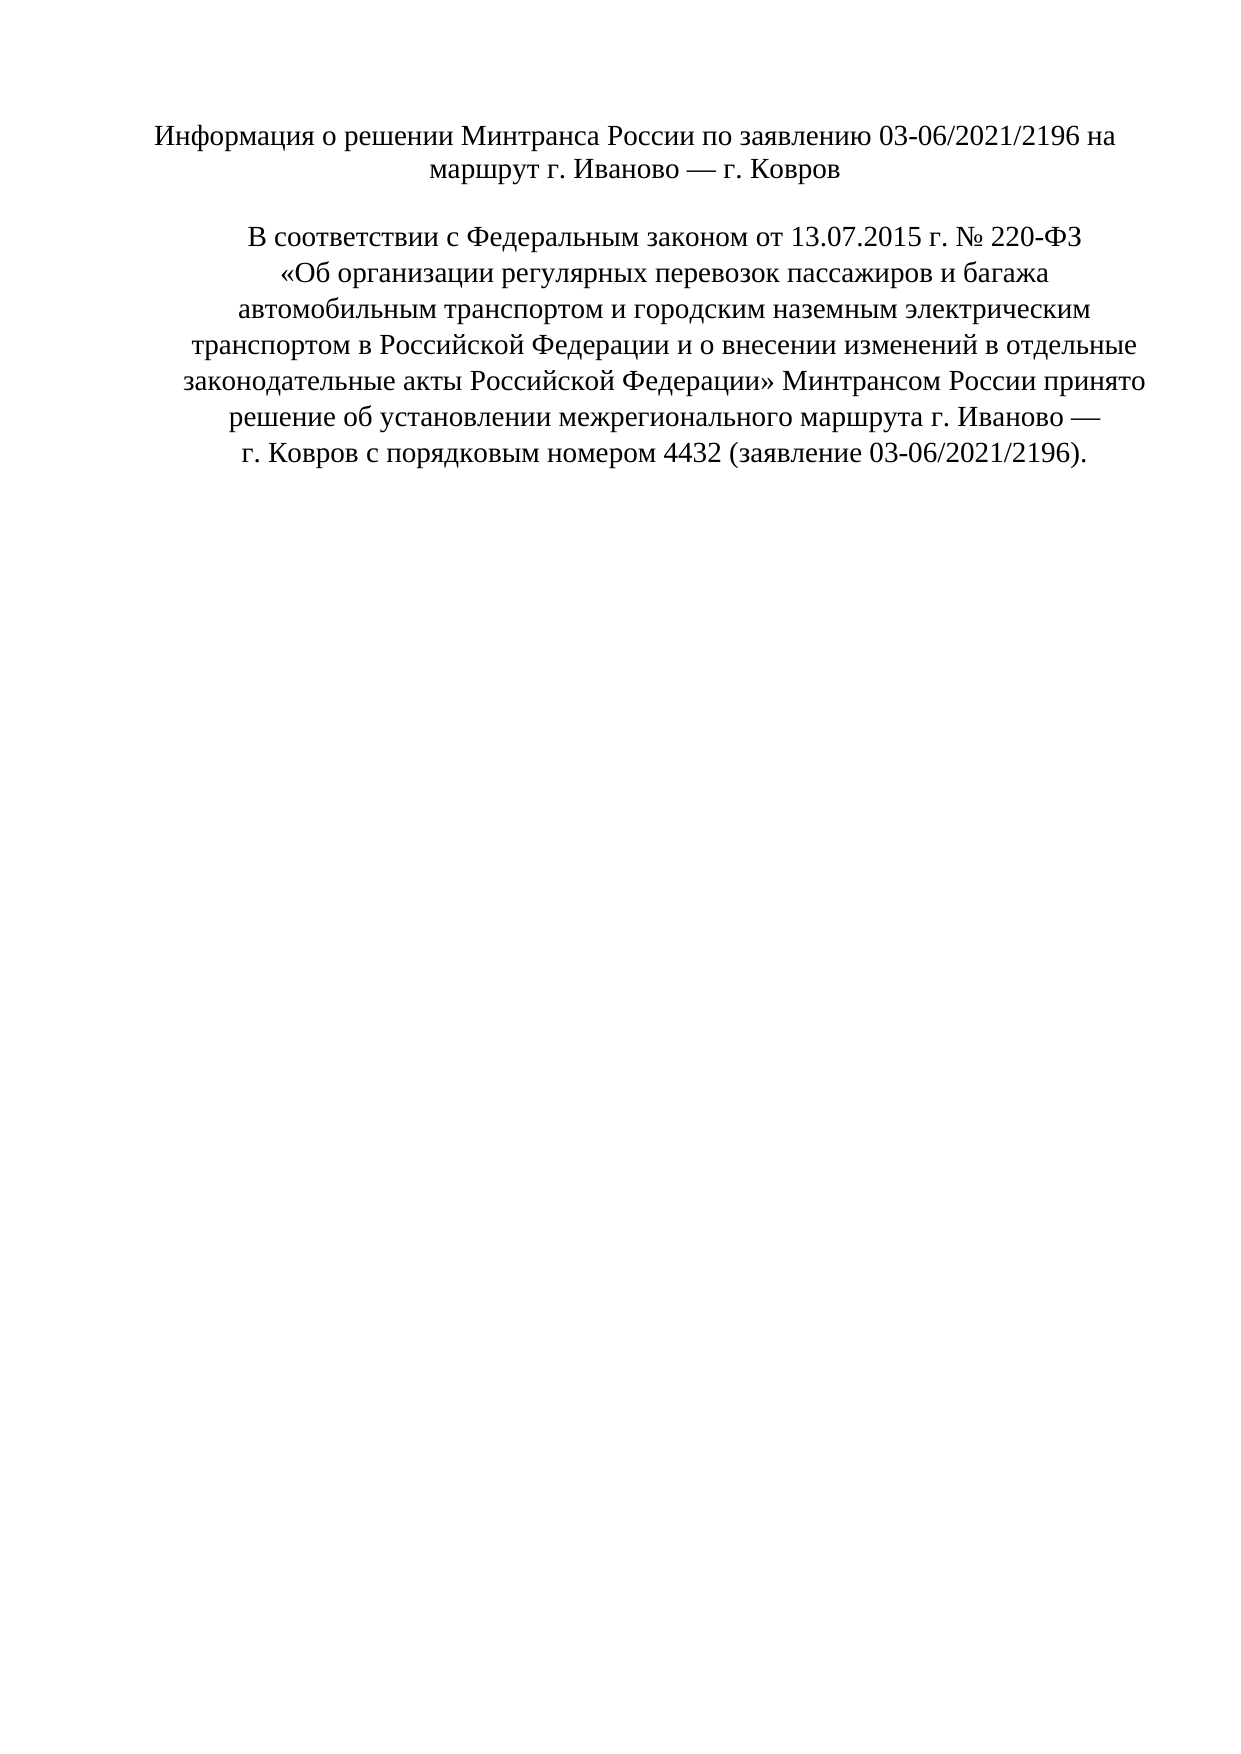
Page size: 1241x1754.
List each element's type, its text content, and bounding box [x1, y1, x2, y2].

text В соответствии с Федеральным законом от 13.07.2015 г. № 220-ФЗ «Об организации регулярных перевозок пассажиров и багажа автомобильным транспортом и городским наземным электрическим транспортом в Российской Федерации и о внесении изменений в отдельные законодательные акты Российской Федерации» Минтрансом России принято решение об установлении межрегионального маршрута г. Иваново — г. Ковров с порядковым номером 4432 (заявление 03-06/2021/2196). [177, 219, 1152, 469]
text Информация о решении Минтранса России по заявлению 03-06/2021/2196 на маршрут г. Иваново — г. Ковров [118, 118, 1152, 185]
